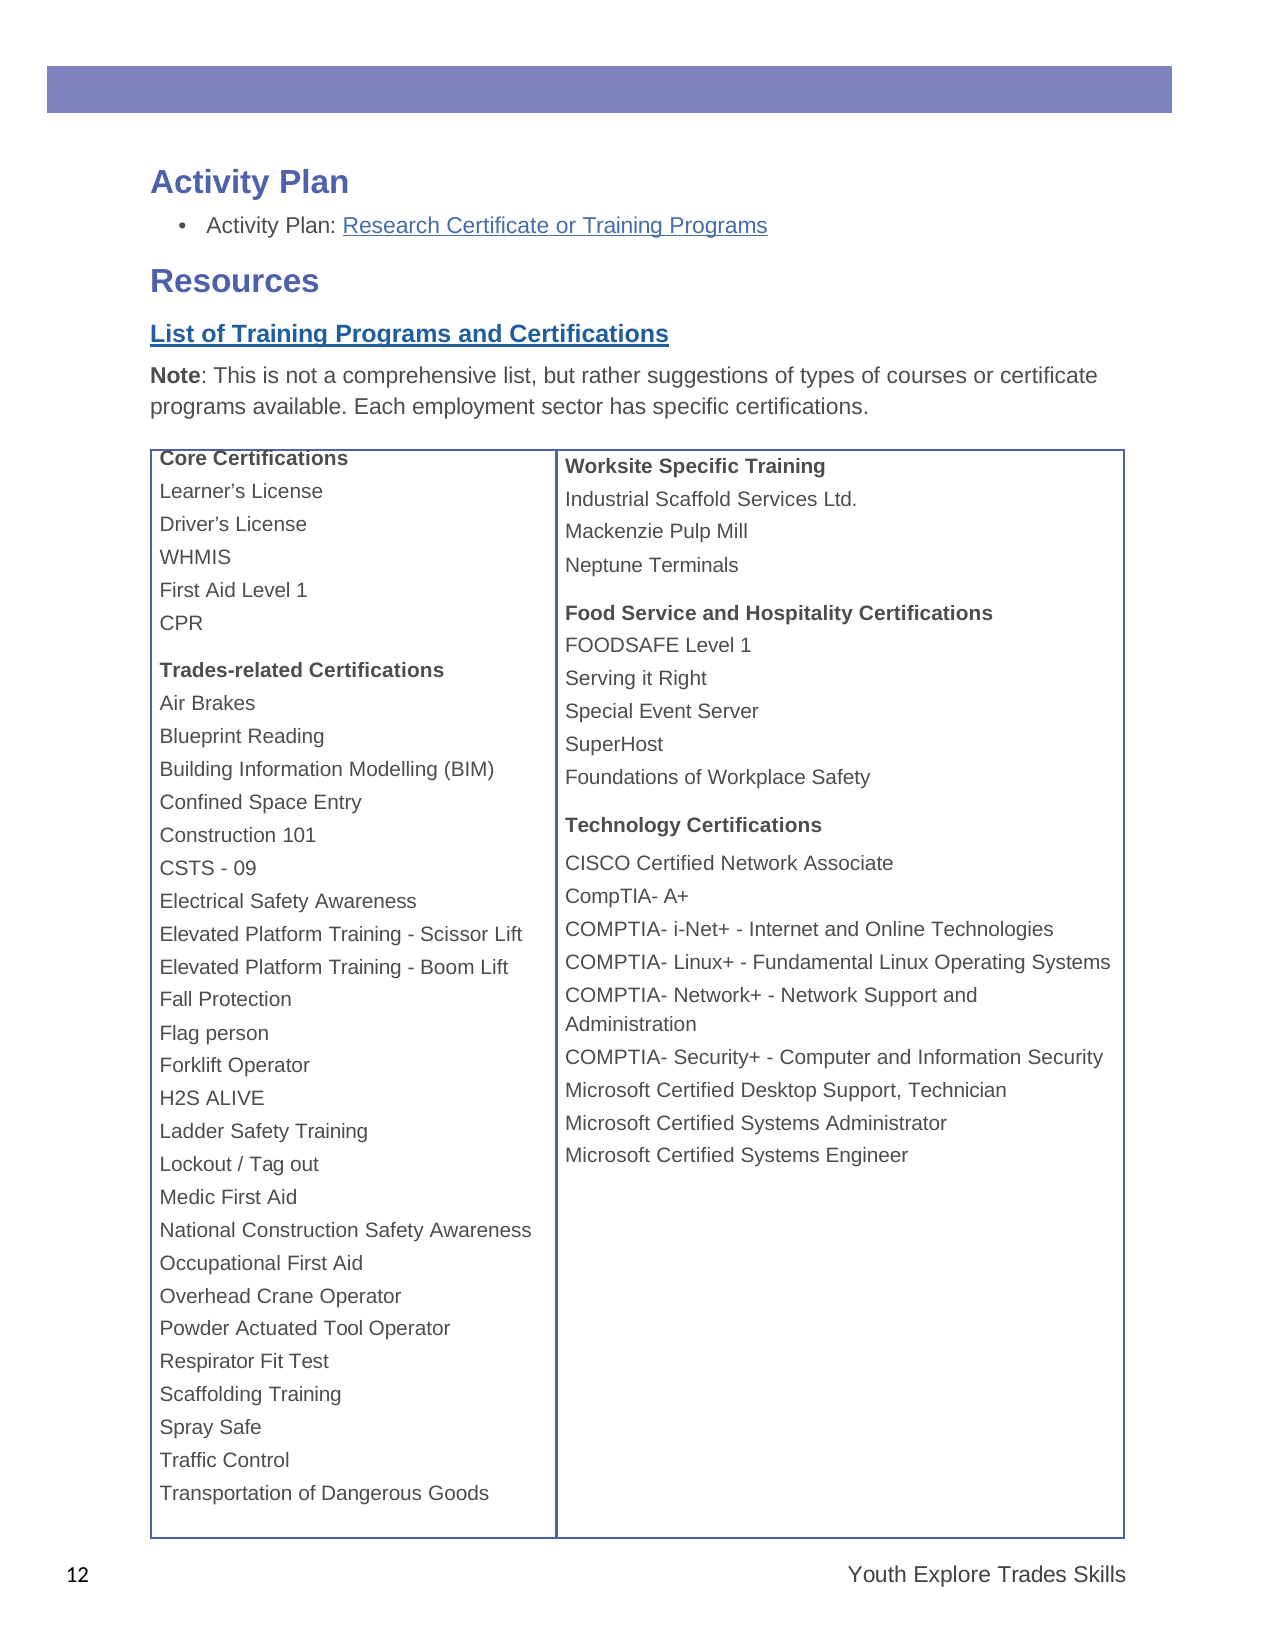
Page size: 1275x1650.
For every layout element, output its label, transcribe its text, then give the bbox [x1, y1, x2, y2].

text Foundations of Workplace Safety [565, 765, 1183, 789]
text Worksite Specific Training Industrial Scaffold Services Ltd. Mackenzie Pulp Mill [565, 454, 908, 543]
text Traffic Control [159, 1448, 535, 1472]
text Food Service and Hospitality Certifications [565, 600, 1183, 624]
text Serving it Right Special Event Server SuperHost [565, 666, 773, 756]
text COMPTIA- Security+ - Computer and Information Security Microsoft Certified Desktop Support, Technician [565, 1045, 1152, 1101]
text CSTS - 09 [159, 856, 535, 880]
text Scaffolding Training Spray Safe [159, 1382, 371, 1439]
list Activity Plan: Research Certificate or Training Programs [178, 212, 1183, 238]
text Overhead Crane Operator Powder Actuated Tool Operator Respirator Fit Test [159, 1283, 469, 1373]
text Technology Certifications [565, 813, 1183, 837]
text Construction 101 [159, 823, 535, 847]
text Transportation of Dangerous Goods [159, 1481, 535, 1505]
text Elevated Platform Training - Scissor Lift Elevated Platform Training - Boom Lift Fall Protection [159, 922, 535, 1011]
text Microsoft Certified Systems Administrator Microsoft Certified Systems Engineer [565, 1111, 1030, 1167]
text Core Certifications Learner’s License Driver’s License WHMIS [159, 446, 377, 568]
text COMPTIA- Network+ - Network Support and Administration [565, 983, 1030, 1036]
text COMPTIA- i-Net+ - Internet and Online Technologies COMPTIA- Linux+ - Fundamental Linux Operating Systems [565, 917, 1152, 974]
text Trades-related Certifications [159, 658, 535, 682]
text Building Information Modelling (BIM) Confined Space Entry [159, 757, 535, 814]
text Flag person Forklift Operator H2S ALIVE [159, 1020, 329, 1110]
text Neptune Terminals [565, 552, 1183, 576]
text Ladder Safety Training Lockout / Tag out Medic First Aid [159, 1119, 371, 1208]
text National Construction Safety Awareness Occupational First Aid [159, 1218, 535, 1274]
text First Aid Level 1 CPR [159, 577, 335, 634]
subtitle Activity Plan [150, 162, 1183, 200]
text CISCO Certified Network Associate CompTIA- A+ [565, 851, 908, 908]
text Electrical Safety Awareness [159, 889, 535, 913]
text Note: This is not a comprehensive list, but rather suggestions of types of courses or certificate programs available. Each employment sector has specific certifications. [150, 362, 1183, 419]
subtitle List of Training Programs and Certifications [150, 319, 1183, 348]
text FOODSAFE Level 1 [565, 633, 1183, 657]
text Air Brakes Blueprint Reading [159, 691, 335, 748]
subtitle Resources [150, 261, 1183, 299]
